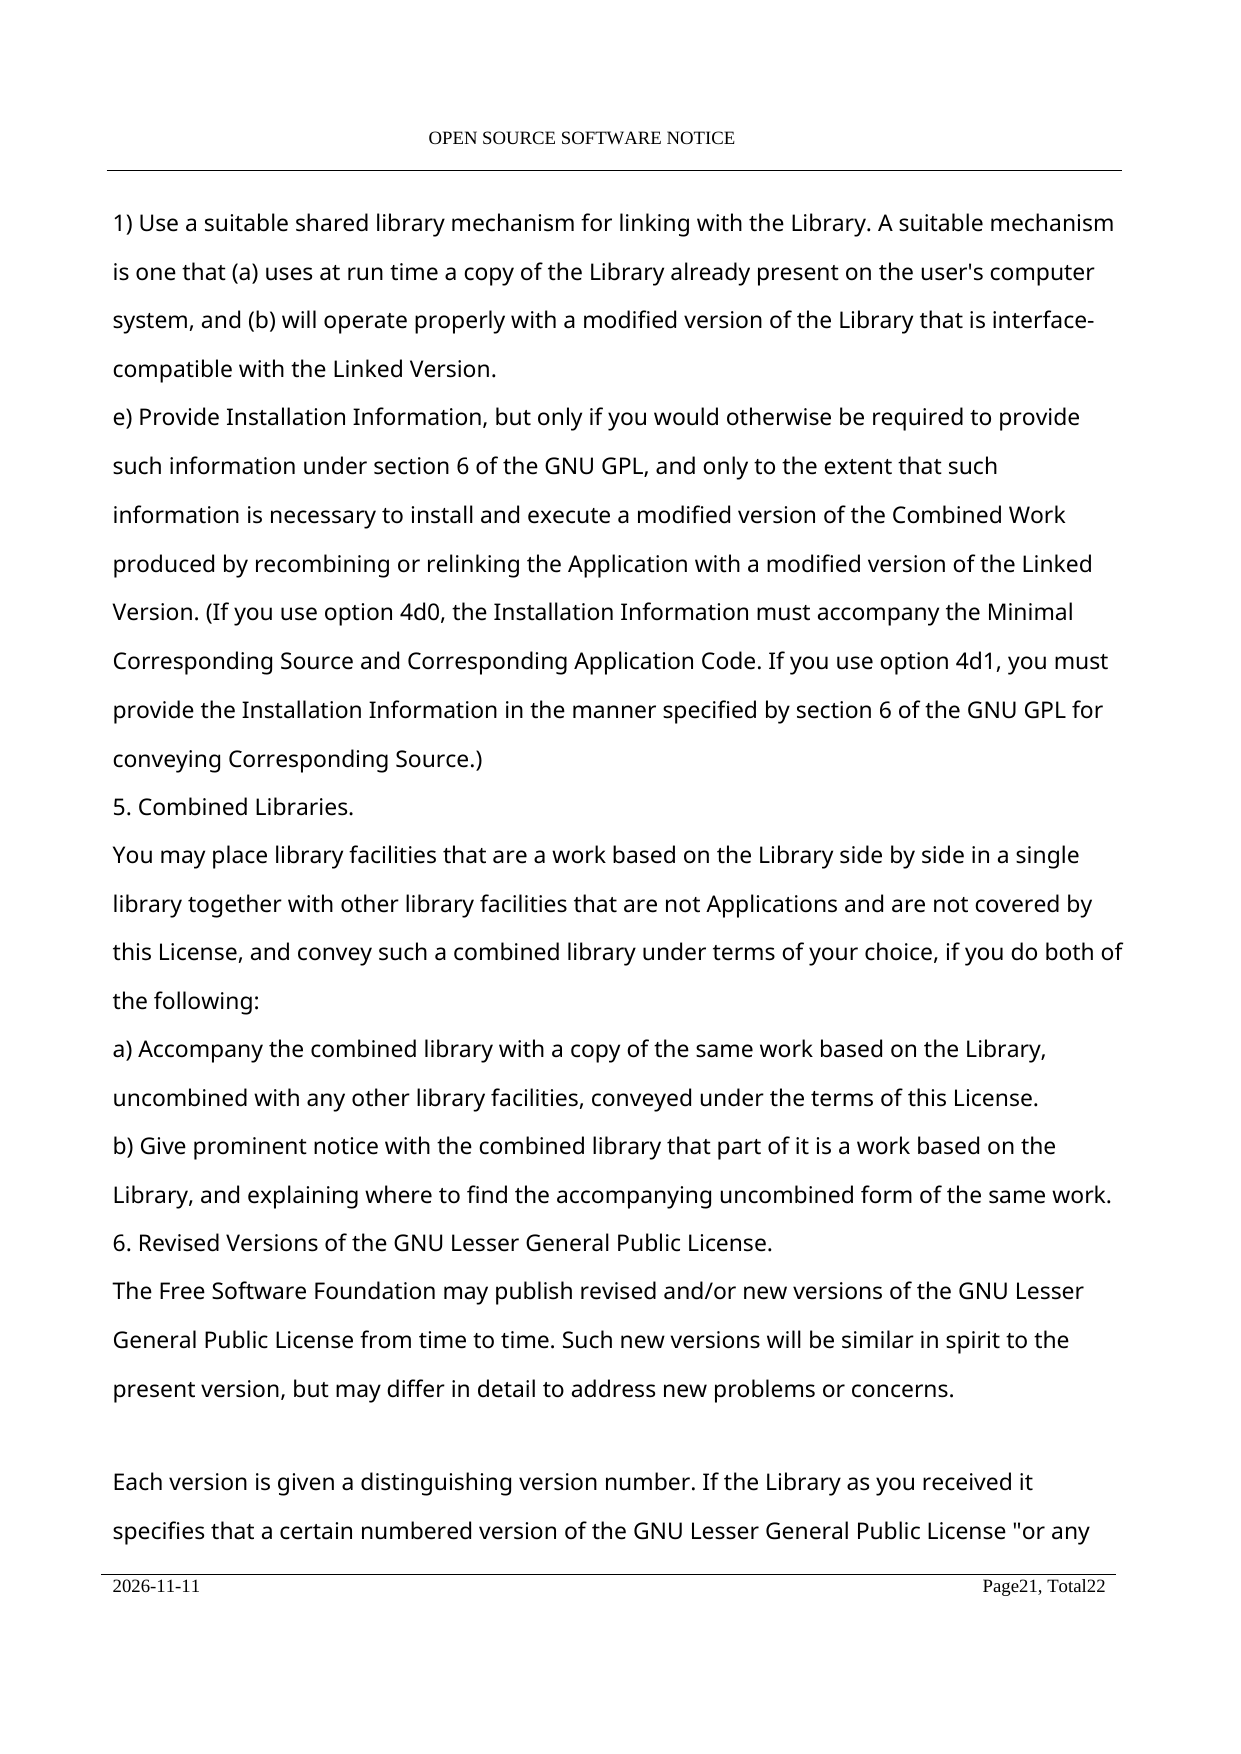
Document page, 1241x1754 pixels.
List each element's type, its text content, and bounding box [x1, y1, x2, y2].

text You may place library facilities that are a work based on the Library side by side in a single library together with other library facilities that are not Applications and are not covered by this License, and convey such a combined library under terms of your choice, if you do both of the following: [112, 838, 1128, 1017]
text 1) Use a suitable shared library mechanism for linking with the Library. A suitable mechanism is one that (a) uses at run time a copy of the Library already present on the user's computer system, and (b) will operate properly with a modified version of the Library that is interface-compatible with the Linked Version. [112, 206, 1128, 385]
text 5. Combined Libraries. [112, 790, 1128, 823]
text The Free Software Foundation may publish revised and/or new versions of the GNU Lesser General Public License from time to time. Such new versions will be similar in spirit to the present version, but may differ in detail to address new problems or concerns. [112, 1274, 1128, 1404]
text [112, 1465, 1128, 1546]
text 6. Revised Versions of the GNU Lesser General Public License. [112, 1226, 1128, 1259]
text e) Provide Installation Information, but only if you would otherwise be required to provide such information under section 6 of the GNU GPL, and only to the extent that such information is necessary to install and execute a modified version of the Combined Work produced by recombining or relinking the Application with a modified version of the Linked Version. (If you use option 4d0, the Installation Information must accompany the Minimal Corresponding Source and Corresponding Application Code. If you use option 4d1, you must provide the Installation Information in the manner specified by section 6 of the GNU GPL for conveying Corresponding Source.) [112, 401, 1128, 774]
text a) Accompany the combined library with a copy of the same work based on the Library, uncombined with any other library facilities, conveyed under the terms of this License. [112, 1033, 1128, 1114]
text b) Give prominent notice with the combined library that part of it is a work based on the Library, and explaining where to find the accompanying uncombined form of the same work. [112, 1129, 1128, 1211]
